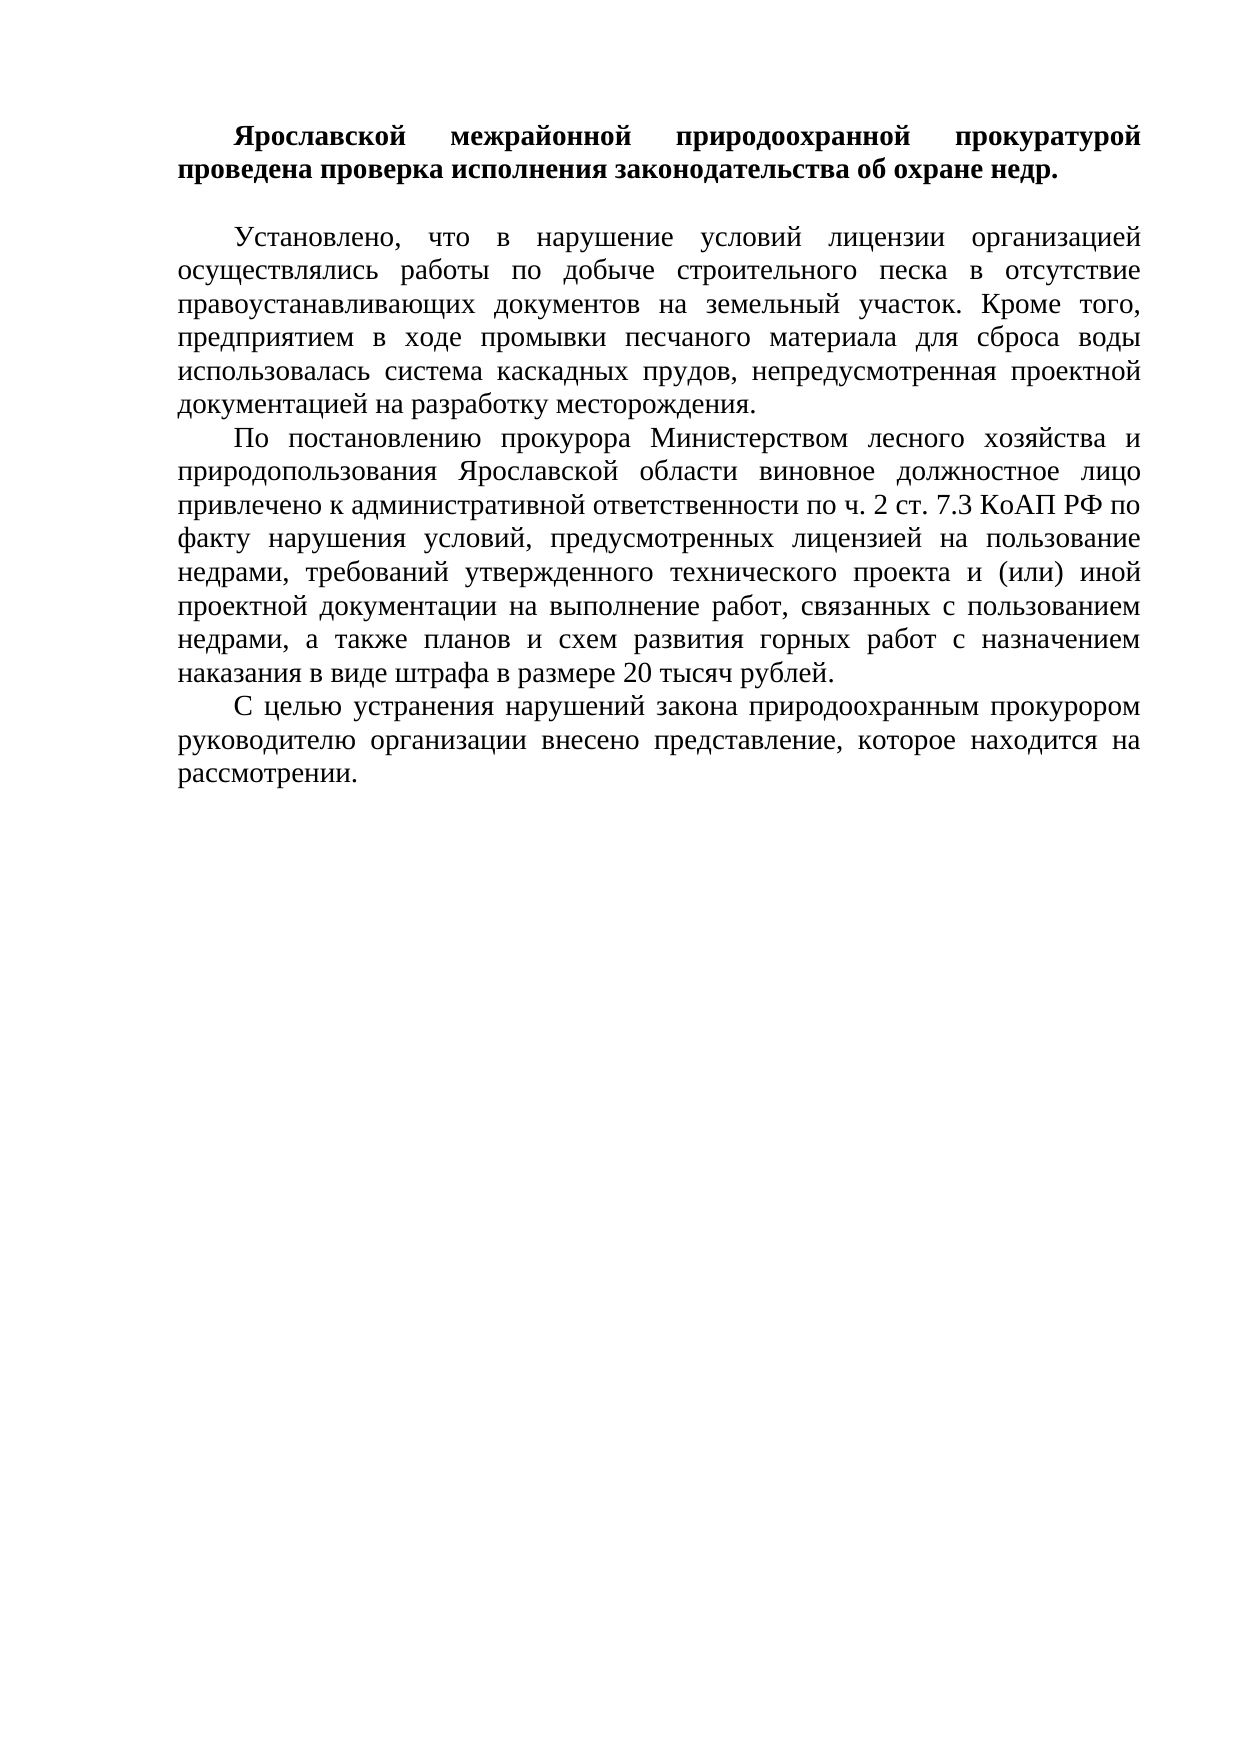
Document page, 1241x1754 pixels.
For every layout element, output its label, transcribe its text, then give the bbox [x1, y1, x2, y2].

text С целью устранения нарушений закона природоохранным прокурором руководителю организации внесено представление, которое находится на рассмотрении. [177, 688, 1142, 789]
text По постановлению прокурора Министерством лесного хозяйства и природопользования Ярославской области виновное должностное лицо привлечено к административной ответственности по ч. 2 ст. 7.3 КоАП РФ по факту нарушения условий, предусмотренных лицензией на пользование недрами, требований утвержденного технического проекта и (или) иной проектной документации на выполнение работ, связанных с пользованием недрами, а также планов и схем развития горных работ с назначением наказания в виде штрафа в размере 20 тысяч рублей. [177, 420, 1142, 688]
text Установлено, что в нарушение условий лицензии организацией осуществлялись работы по добыче строительного песка в отсутствие правоустанавливающих документов на земельный участок. Кроме того, предприятием в ходе промывки песчаного материала для сброса воды использовалась система каскадных прудов, непредусмотренная проектной документацией на разработку месторождения. [177, 219, 1142, 420]
text Ярославской межрайонной природоохранной прокуратурой проведена проверка исполнения законодательства об охране недр. [177, 118, 1142, 185]
